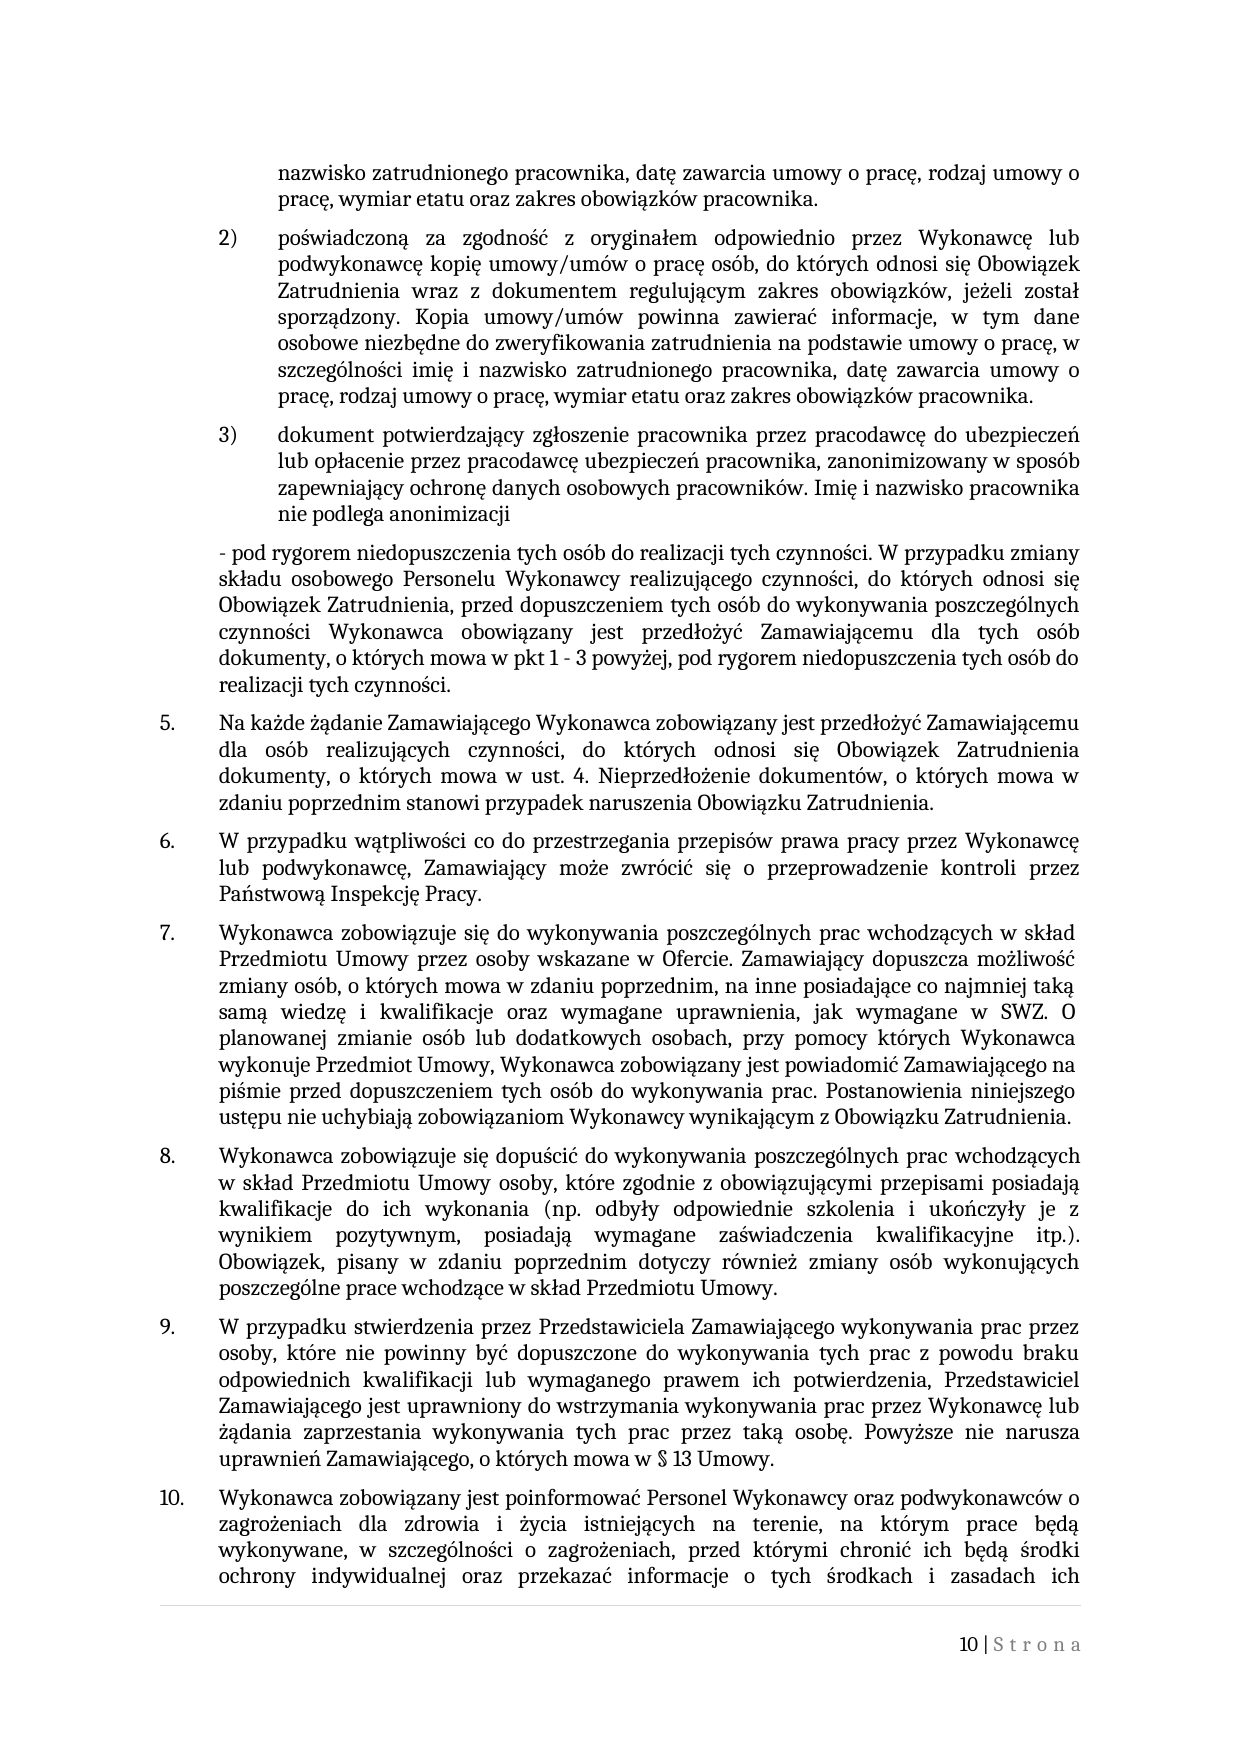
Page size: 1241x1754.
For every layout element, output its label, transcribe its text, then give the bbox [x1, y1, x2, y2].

text - pod rygorem niedopuszczenia tych osób do realizacji tych czynności. W przypadku zmiany składu osobowego Personelu Wykonawcy realizującego czynności, do których odnosi się Obowiązek Zatrudnienia, przed dopuszczeniem tych osób do wykonywania poszczególnych czynności Wykonawca obowiązany jest przedłożyć Zamawiającemu dla tych osób dokumenty, o których mowa w pkt 1 - 3 powyżej, pod rygorem niedopuszczenia tych osób do realizacji tych czynności. [218, 539, 1081, 698]
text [159, 1484, 1081, 1590]
text 8. Wykonawca zobowiązuje się dopuścić do wykonywania poszczególnych prac wchodzących w skład Przedmiotu Umowy osoby, które zgodnie z obowiązującymi przepisami posiadają kwalifikacje do ich wykonania (np. odbyły odpowiednie szkolenia i ukończyły je z wynikiem pozytywnym, posiadają wymagane zaświadczenia kwalifikacyjne itp.). Obowiązek, pisany w zdaniu poprzednim dotyczy również zmiany osób wykonujących poszczególne prace wchodzące w skład Przedmiotu Umowy. [159, 1143, 1081, 1301]
text 9. W przypadku stwierdzenia przez Przedstawiciela Zamawiającego wykonywania prac przez osoby, które nie powinny być dopuszczone do wykonywania tych prac z powodu braku odpowiednich kwalifikacji lub wymaganego prawem ich potwierdzenia, Przedstawiciel Zamawiającego jest uprawniony do wstrzymania wykonywania prac przez Wykonawcę lub żądania zaprzestania wykonywania tych prac przez taką osobę. Powyższe nie narusza uprawnień Zamawiającego, o których mowa w § 13 Umowy. [159, 1314, 1081, 1472]
text 3) dokument potwierdzający zgłoszenie pracownika przez pracodawcę do ubezpieczeń lub opłacenie przez pracodawcę ubezpieczeń pracownika, zanonimizowany w sposób zapewniający ochronę danych osobowych pracowników. Imię i nazwisko pracownika nie podlega anonimizacji [218, 422, 1081, 527]
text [218, 159, 1081, 212]
text 7. Wykonawca zobowiązuje się do wykonywania poszczególnych prac wchodzących w skład Przedmiotu Umowy przez osoby wskazane w Ofercie. Zamawiający dopuszcza możliwość zmiany osób, o których mowa w zdaniu poprzednim, na inne posiadające co najmniej taką samą wiedzę i kwalifikacje oraz wymagane uprawnienia, jak wymagane w SWZ. O planowanej zmianie osób lub dodatkowych osobach, przy pomocy których Wykonawca wykonuje Przedmiot Umowy, Wykonawca zobowiązany jest powiadomić Zamawiającego na piśmie przed dopuszczeniem tych osób do wykonywania prac. Postanowienia niniejszego ustępu nie uchybiają zobowiązaniom Wykonawcy wynikającym z Obowiązku Zatrudnienia. [159, 920, 1077, 1131]
text 6. W przypadku wątpliwości co do przestrzegania przepisów prawa pracy przez Wykonawcę lub podwykonawcę, Zamawiający może zwrócić się o przeprowadzenie kontroli przez Państwową Inspekcję Pracy. [159, 828, 1081, 907]
text 2) poświadczoną za zgodność z oryginałem odpowiednio przez Wykonawcę lub podwykonawcę kopię umowy/umów o pracę osób, do których odnosi się Obowiązek Zatrudnienia wraz z dokumentem regulującym zakres obowiązków, jeżeli został sporządzony. Kopia umowy/umów powinna zawierać informacje, w tym dane osobowe niezbędne do zweryfikowania zatrudnienia na podstawie umowy o pracę, w szczególności imię i nazwisko zatrudnionego pracownika, datę zawarcia umowy o pracę, rodzaj umowy o pracę, wymiar etatu oraz zakres obowiązków pracownika. [218, 225, 1081, 409]
text 5. Na każde żądanie Zamawiającego Wykonawca zobowiązany jest przedłożyć Zamawiającemu dla osób realizujących czynności, do których odnosi się Obowiązek Zatrudnienia dokumenty, o których mowa w ust. 4. Nieprzedłożenie dokumentów, o których mowa w zdaniu poprzednim stanowi przypadek naruszenia Obowiązku Zatrudnienia. [159, 710, 1081, 816]
